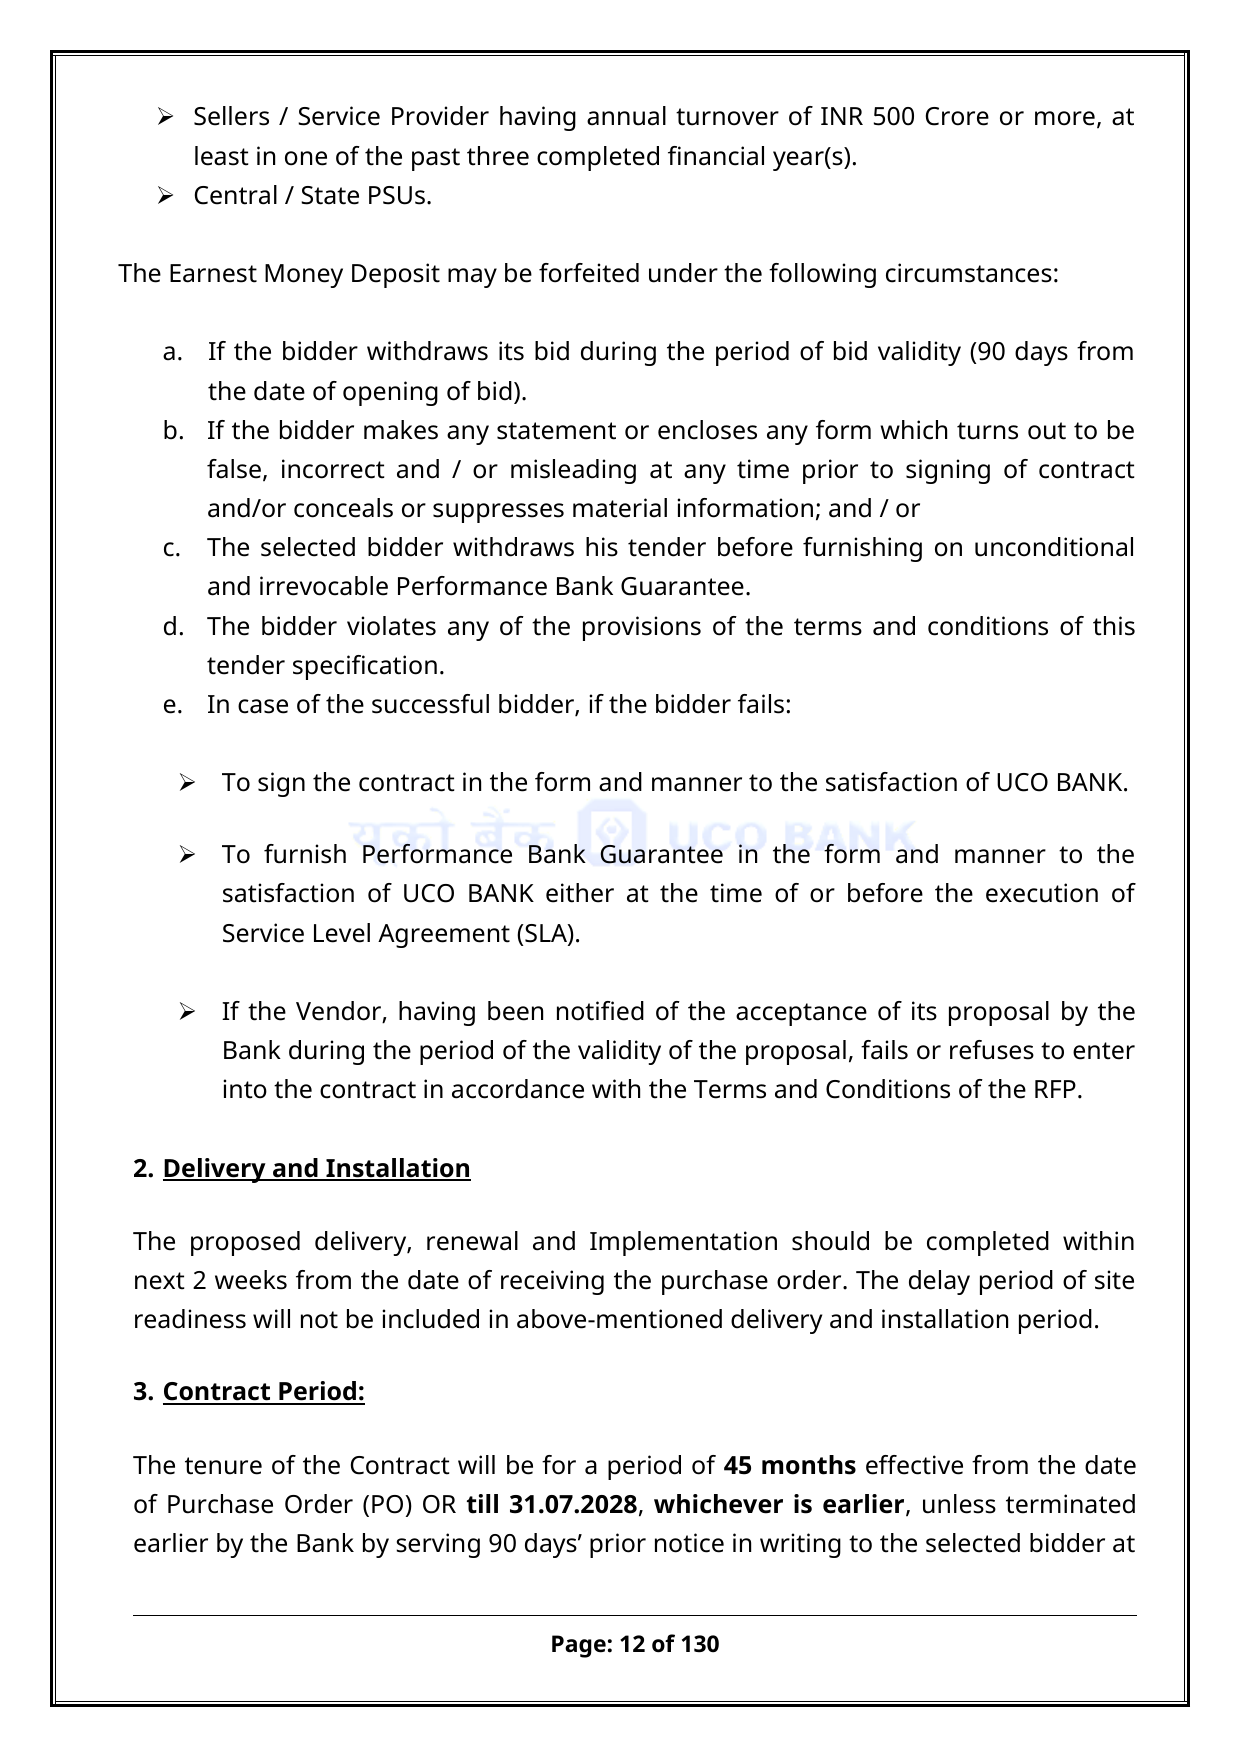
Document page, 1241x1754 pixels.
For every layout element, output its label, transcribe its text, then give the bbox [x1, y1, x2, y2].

list To furnish Performance Bank Guarantee in the form and manner to the satisfaction of UCO BANK either at the time of or before the execution of Service Level Agreement (SLA). [177, 837, 1137, 949]
list Sellers / Service Provider having annual turnover of INR 500 Crore or more, at least in one of the past three completed financial year(s). [156, 99, 1137, 172]
list To sign the contract in the form and manner to the satisfaction of UCO BANK. [177, 765, 1137, 799]
list In case of the successful bidder, if the bidder fails: [162, 686, 1137, 721]
subtitle Contract Period: [133, 1374, 1137, 1408]
list The bidder violates any of the provisions of the terms and conditions of this tender specification. [162, 608, 1137, 681]
list If the Vendor, having been notified of the acceptance of its proposal by the Bank during the period of the validity of the proposal, fails or refuses to enter into the contract in accordance with the Terms and Conditions of the RFP. [177, 994, 1137, 1106]
list If the bidder withdraws its bid during the period of bid validity (90 days from the date of opening of bid). [162, 334, 1137, 407]
list If the bidder makes any statement or encloses any form which turns out to be false, incorrect and / or misleading at any time prior to signing of contract and/or conceals or suppresses material information; and / or [162, 412, 1137, 525]
list Central / State PSUs. [156, 177, 1137, 211]
list The selected bidder withdraws his tender before furnishing on unconditional and irrevocable Performance Bank Guarantee. [162, 530, 1137, 603]
text The proposed delivery, renewal and Implementation should be completed within next 2 weeks from the date of receiving the purchase order. The delay period of site readiness will not be included in above-mentioned delivery and installation period. [133, 1223, 1137, 1336]
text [133, 1447, 1137, 1560]
subtitle Delivery and Installation [133, 1150, 1137, 1184]
text The Earnest Money Deposit may be forfeited under the following circumstances: [118, 256, 1137, 290]
